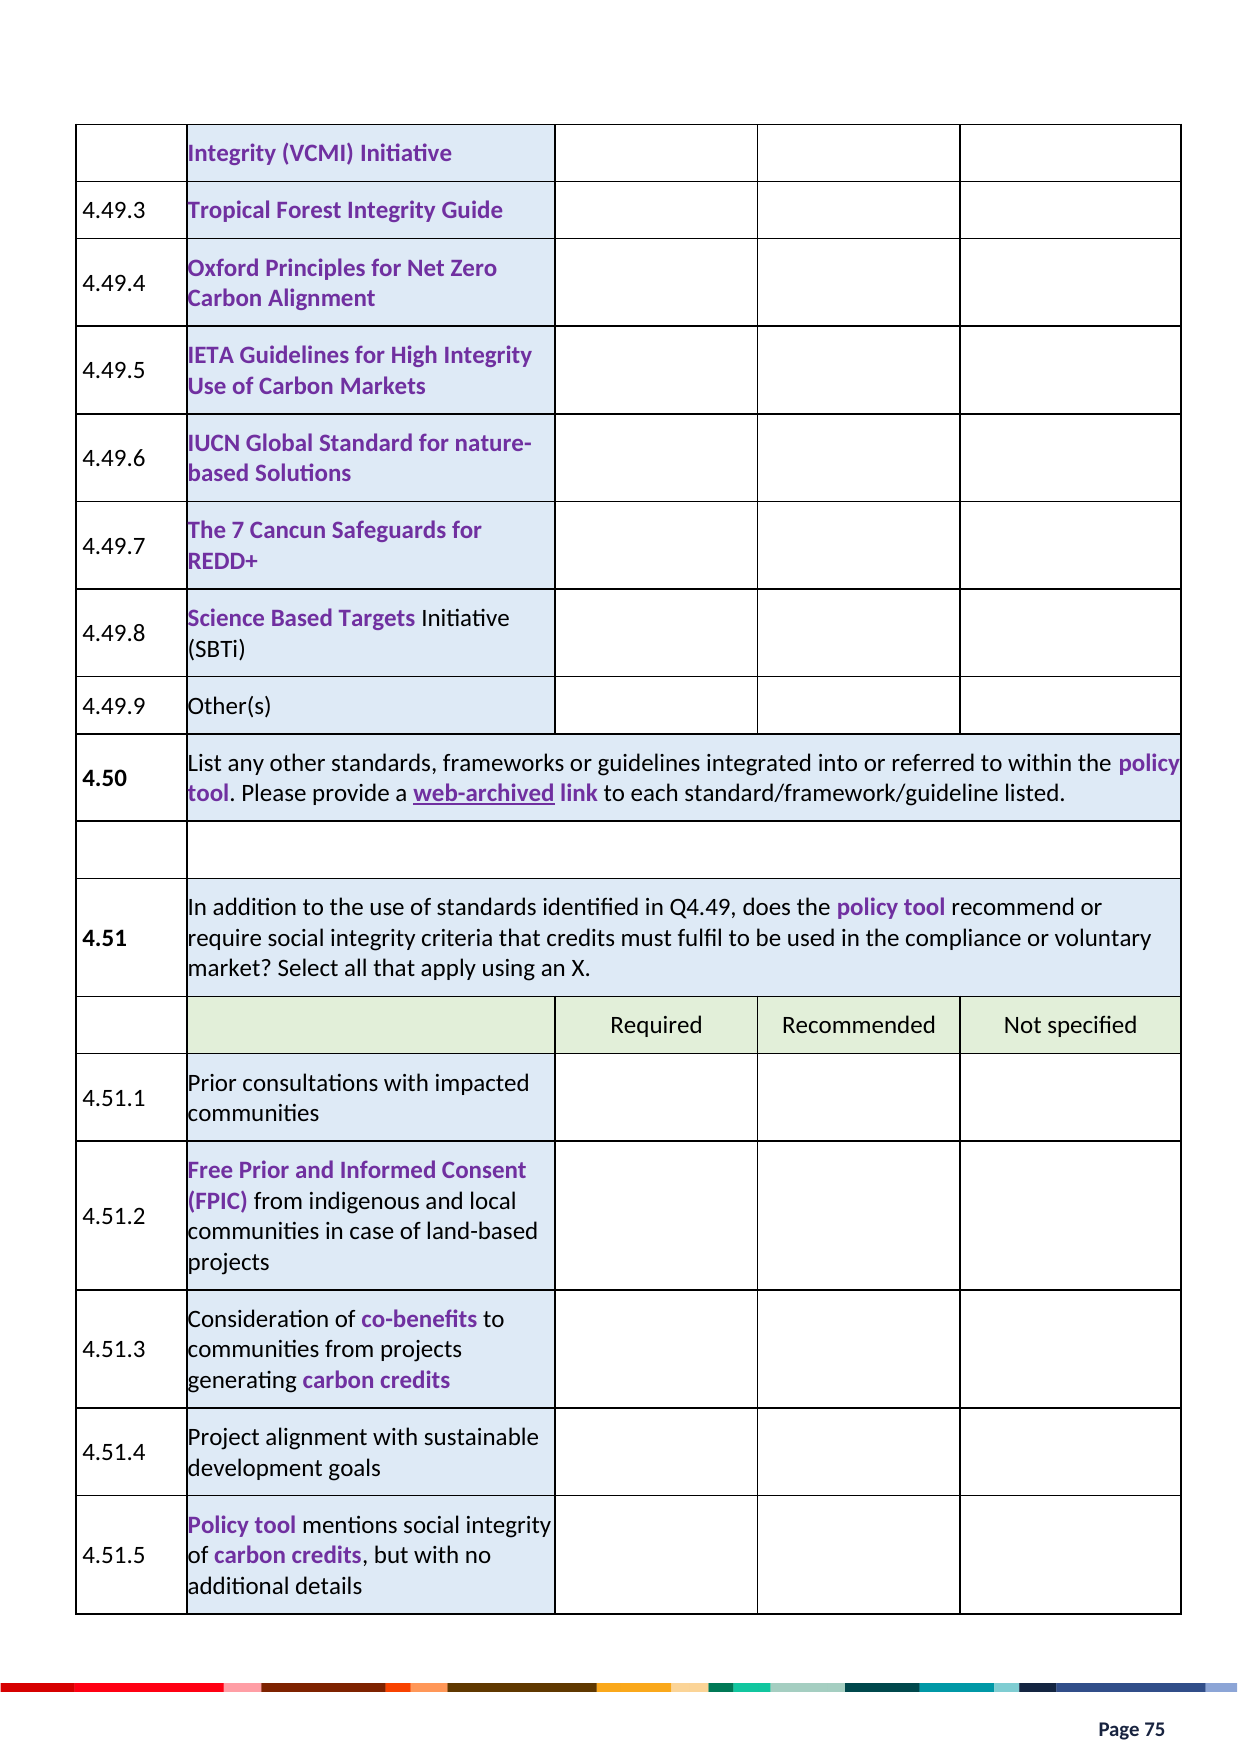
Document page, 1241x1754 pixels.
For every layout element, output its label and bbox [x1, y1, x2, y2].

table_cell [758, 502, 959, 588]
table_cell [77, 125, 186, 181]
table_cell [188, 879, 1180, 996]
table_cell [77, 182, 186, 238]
picture [0, 1683, 1236, 1692]
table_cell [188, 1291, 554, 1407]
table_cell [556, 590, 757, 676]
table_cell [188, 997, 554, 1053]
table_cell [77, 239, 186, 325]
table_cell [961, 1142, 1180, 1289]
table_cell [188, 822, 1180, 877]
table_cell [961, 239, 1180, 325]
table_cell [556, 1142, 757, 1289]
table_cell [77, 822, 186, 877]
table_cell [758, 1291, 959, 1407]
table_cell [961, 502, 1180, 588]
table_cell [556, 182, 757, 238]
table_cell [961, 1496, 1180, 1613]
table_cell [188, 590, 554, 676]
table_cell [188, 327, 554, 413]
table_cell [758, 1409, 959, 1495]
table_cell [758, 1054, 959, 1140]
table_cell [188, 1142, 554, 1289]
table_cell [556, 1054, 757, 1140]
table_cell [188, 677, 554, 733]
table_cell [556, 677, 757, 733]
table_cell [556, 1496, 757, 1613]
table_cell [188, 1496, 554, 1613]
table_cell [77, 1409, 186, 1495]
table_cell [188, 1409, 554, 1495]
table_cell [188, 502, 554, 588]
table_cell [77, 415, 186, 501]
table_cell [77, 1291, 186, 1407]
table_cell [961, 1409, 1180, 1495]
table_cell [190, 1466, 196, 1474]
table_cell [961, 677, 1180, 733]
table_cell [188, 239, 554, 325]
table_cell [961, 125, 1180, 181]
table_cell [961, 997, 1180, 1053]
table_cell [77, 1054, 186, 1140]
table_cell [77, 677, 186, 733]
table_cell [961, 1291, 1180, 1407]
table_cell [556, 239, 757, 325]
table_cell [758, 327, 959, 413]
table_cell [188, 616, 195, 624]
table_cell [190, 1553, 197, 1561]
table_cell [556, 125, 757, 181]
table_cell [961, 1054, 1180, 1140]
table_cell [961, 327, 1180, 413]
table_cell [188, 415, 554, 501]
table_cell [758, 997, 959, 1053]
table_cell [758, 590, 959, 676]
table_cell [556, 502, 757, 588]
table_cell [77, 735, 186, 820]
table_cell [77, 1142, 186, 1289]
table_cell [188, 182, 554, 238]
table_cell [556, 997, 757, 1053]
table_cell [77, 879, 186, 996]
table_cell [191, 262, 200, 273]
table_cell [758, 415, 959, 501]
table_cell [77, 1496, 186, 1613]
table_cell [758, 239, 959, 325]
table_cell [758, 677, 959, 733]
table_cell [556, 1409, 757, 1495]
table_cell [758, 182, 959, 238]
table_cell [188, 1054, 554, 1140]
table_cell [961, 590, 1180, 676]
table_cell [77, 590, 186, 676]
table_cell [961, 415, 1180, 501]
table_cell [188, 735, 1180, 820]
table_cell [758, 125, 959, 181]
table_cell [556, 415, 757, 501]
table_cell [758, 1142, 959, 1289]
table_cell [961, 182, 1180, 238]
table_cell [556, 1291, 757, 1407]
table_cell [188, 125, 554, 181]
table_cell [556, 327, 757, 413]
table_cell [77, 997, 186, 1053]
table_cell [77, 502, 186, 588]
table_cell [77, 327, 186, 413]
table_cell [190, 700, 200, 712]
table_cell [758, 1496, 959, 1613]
